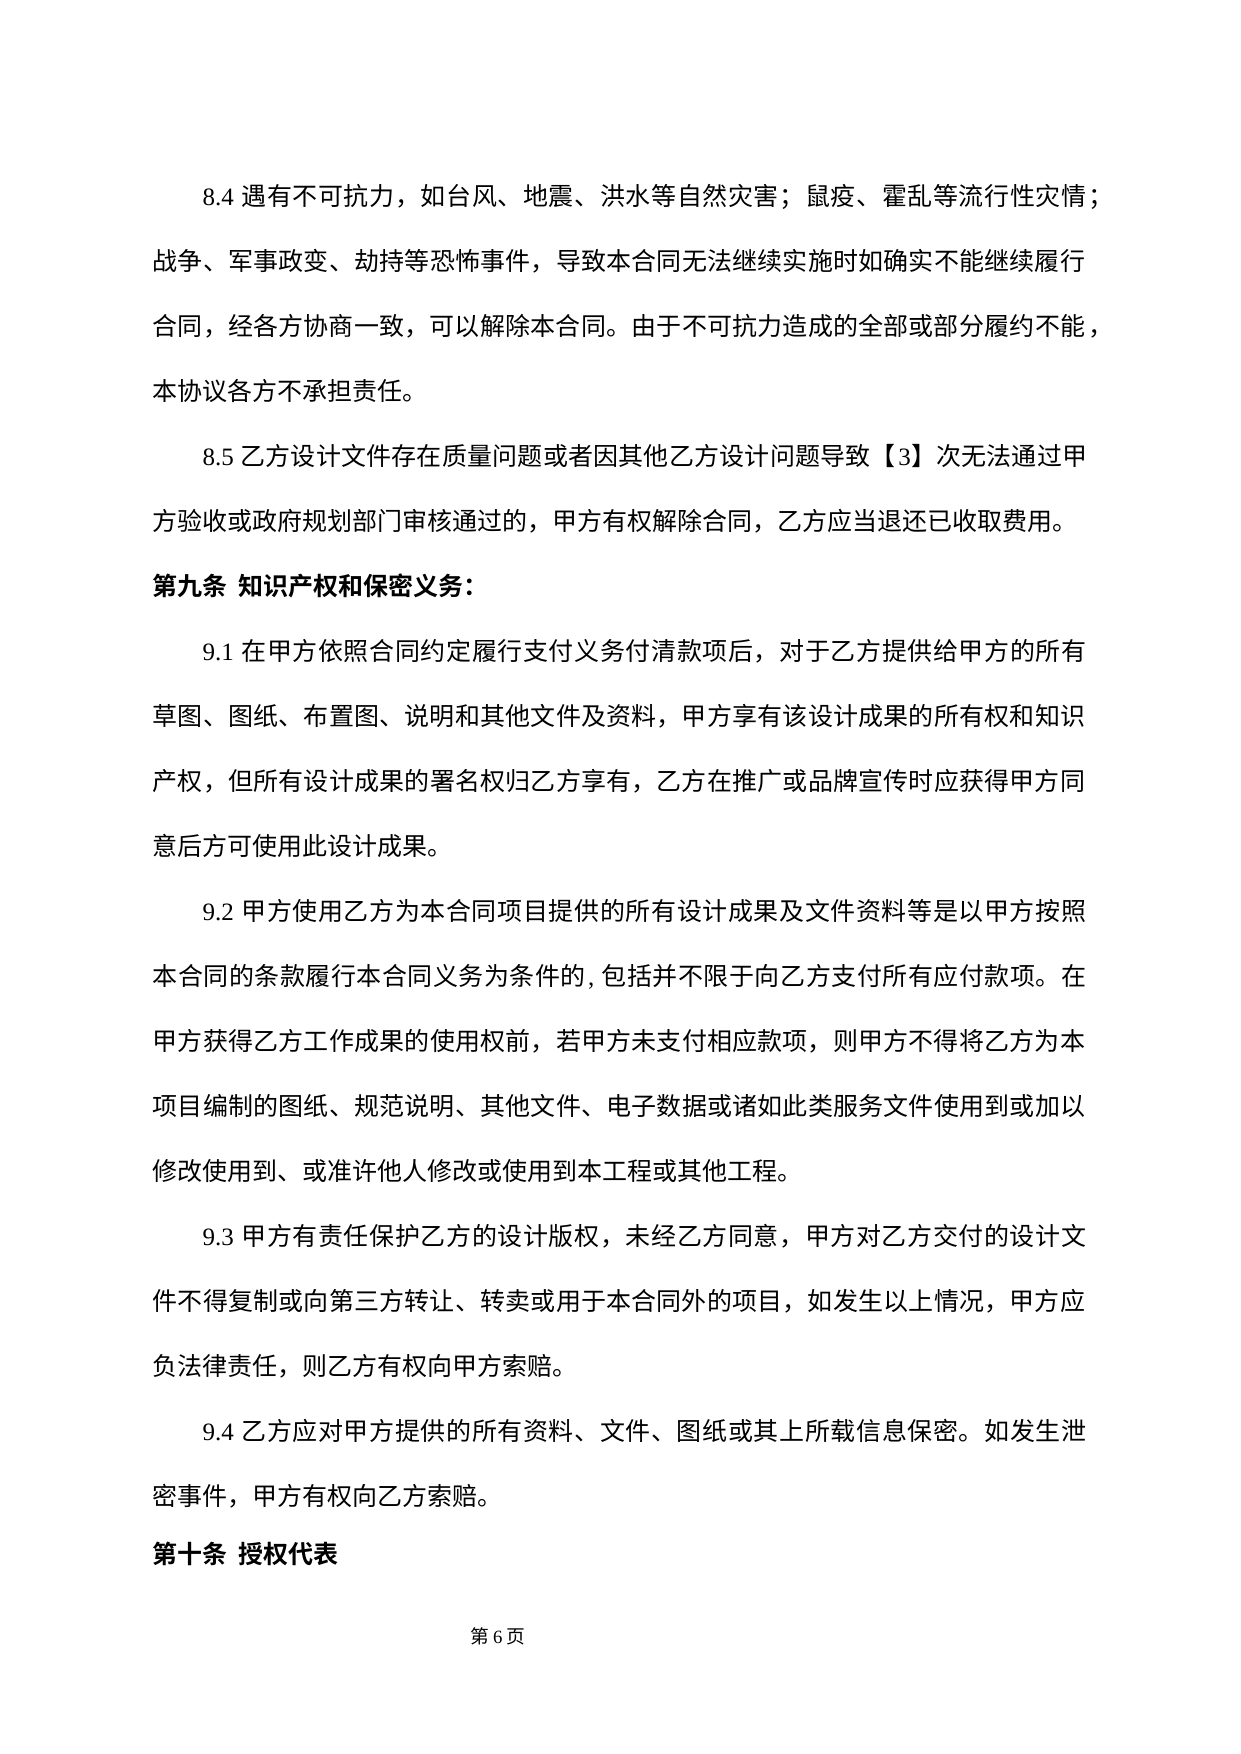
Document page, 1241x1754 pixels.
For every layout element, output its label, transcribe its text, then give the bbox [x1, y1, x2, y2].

text 9.4 乙方应对甲方提供的所有资料、文件、图纸或其上所载信息保密。如发生泄密事件，甲方有权向乙方索赔。 [152, 1397, 1088, 1527]
text 9.2 甲方使用乙方为本合同项目提供的所有设计成果及文件资料等是以甲方按照本合同的条款履行本合同义务为条件的, 包括并不限于向乙方支付所有应付款项。在甲方获得乙方工作成果的使用权前，若甲方未支付相应款项，则甲方不得将乙方为本项目编制的图纸、规范说明、其他文件、电子数据或诸如此类服务文件使用到或加以修改使用到、或准许他人修改或使用到本工程或其他工程。 [152, 877, 1088, 1202]
text 第九条 知识产权和保密义务： [152, 552, 1088, 617]
text 9.1 在甲方依照合同约定履行支付义务付清款项后，对于乙方提供给甲方的所有草图、图纸、布置图、说明和其他文件及资料，甲方享有该设计成果的所有权和知识产权，但所有设计成果的署名权归乙方享有，乙方在推广或品牌宣传时应获得甲方同意后方可使用此设计成果。 [152, 617, 1088, 877]
text 8.4 遇有不可抗力，如台风、地震、洪水等自然灾害；鼠疫、霍乱等流行性灾情；战争、军事政变、劫持等恐怖事件，导致本合同无法继续实施时如确实不能继续履行合同，经各方协商一致，可以解除本合同。由于不可抗力造成的全部或部分履约不能，本协议各方不承担责任。 [152, 162, 1088, 422]
text 8.5 乙方设计文件存在质量问题或者因其他乙方设计问题导致【3】次无法通过甲方验收或政府规划部门审核通过的，甲方有权解除合同，乙方应当退还已收取费用。 [152, 422, 1088, 552]
text 9.3 甲方有责任保护乙方的设计版权，未经乙方同意，甲方对乙方交付的设计文件不得复制或向第三方转让、转卖或用于本合同外的项目，如发生以上情况，甲方应负法律责任，则乙方有权向甲方索赔。 [152, 1202, 1088, 1397]
text 第十条 授权代表 [152, 1527, 1088, 1573]
